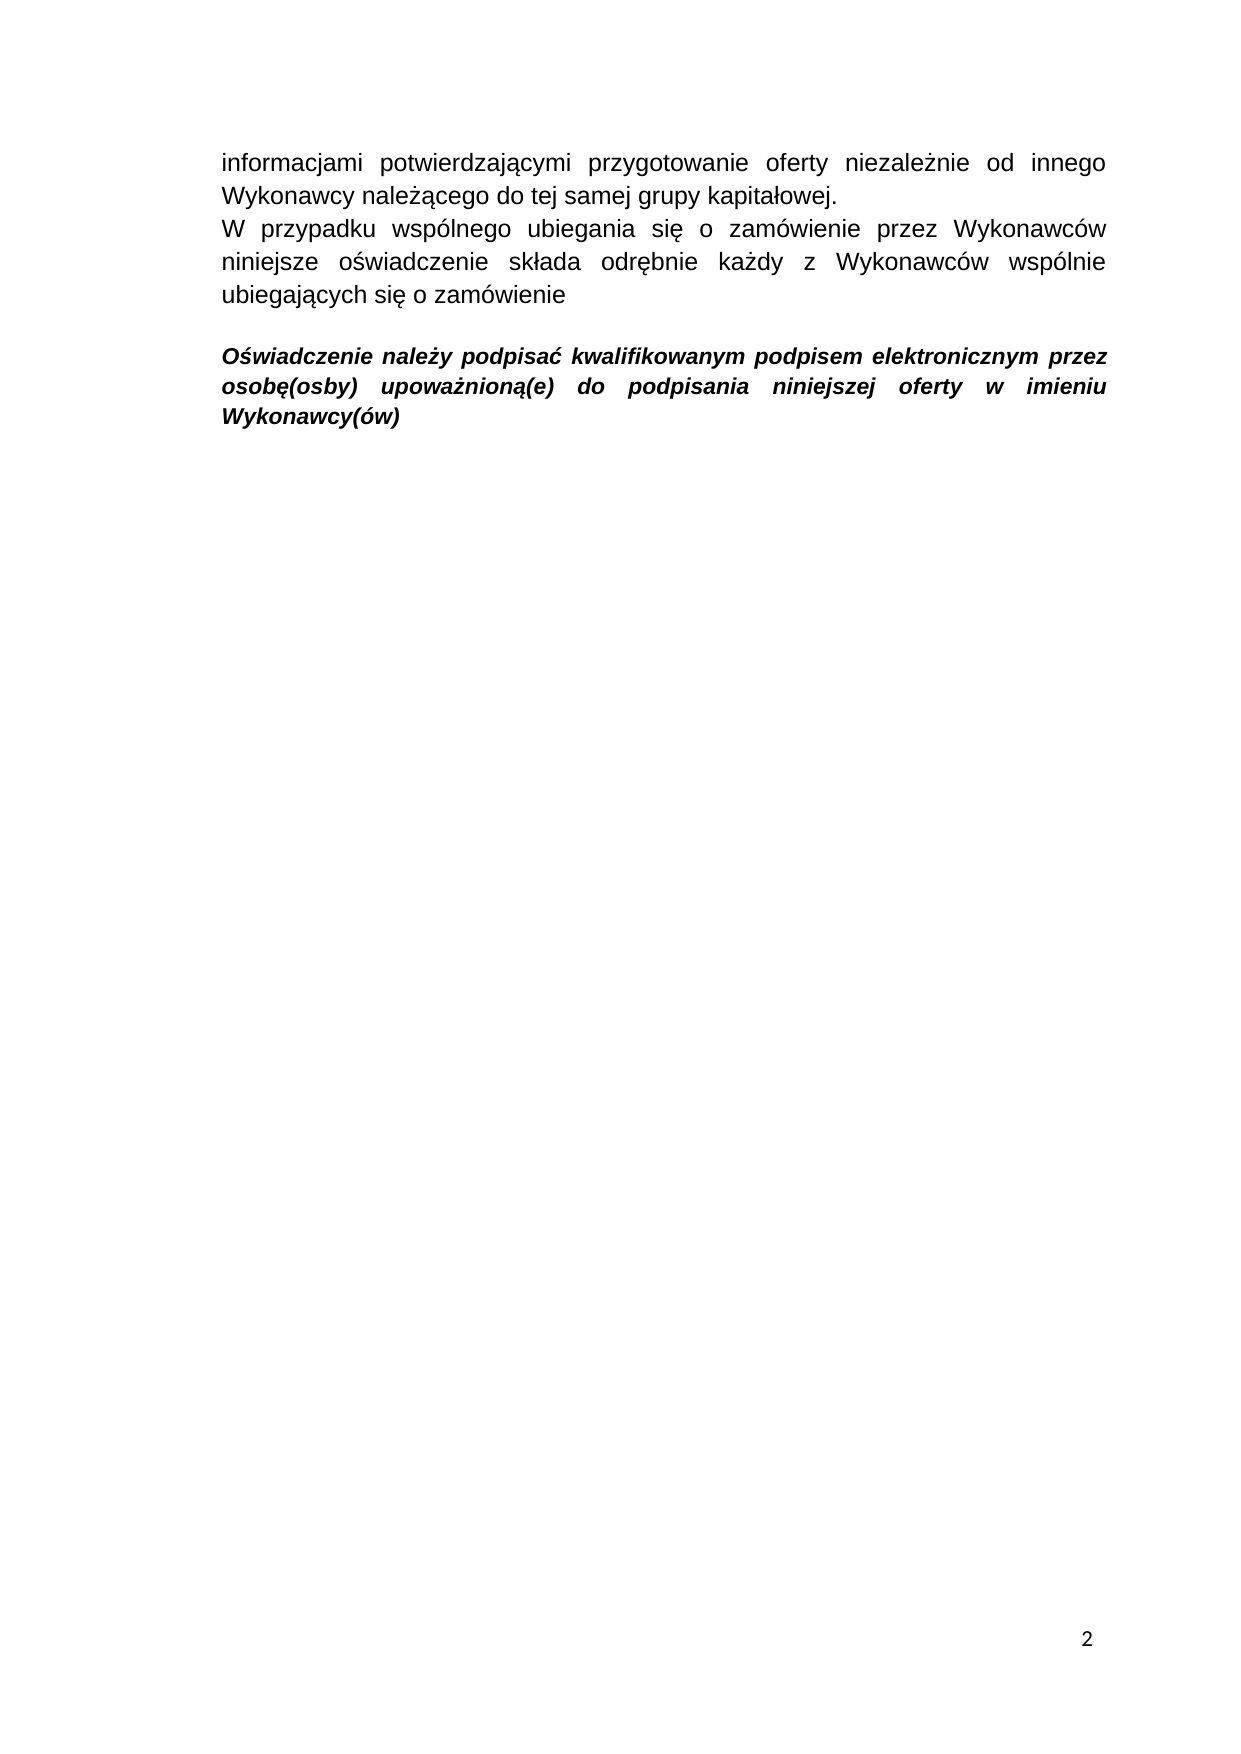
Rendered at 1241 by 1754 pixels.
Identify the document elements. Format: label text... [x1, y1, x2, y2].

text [221, 148, 1107, 209]
text Oświadczenie należy podpisać kwalifikowanym podpisem elektronicznym przez osobę(osby) upoważnioną(e) do podpisania niniejszej oferty w imieniu Wykonawcy(ów) [221, 343, 1107, 430]
text W przypadku wspólnego ubiegania się o zamówienie przez Wykonawców niniejsze oświadczenie składa odrębnie każdy z Wykonawców wspólnie ubiegających się o zamówienie [221, 214, 1107, 308]
